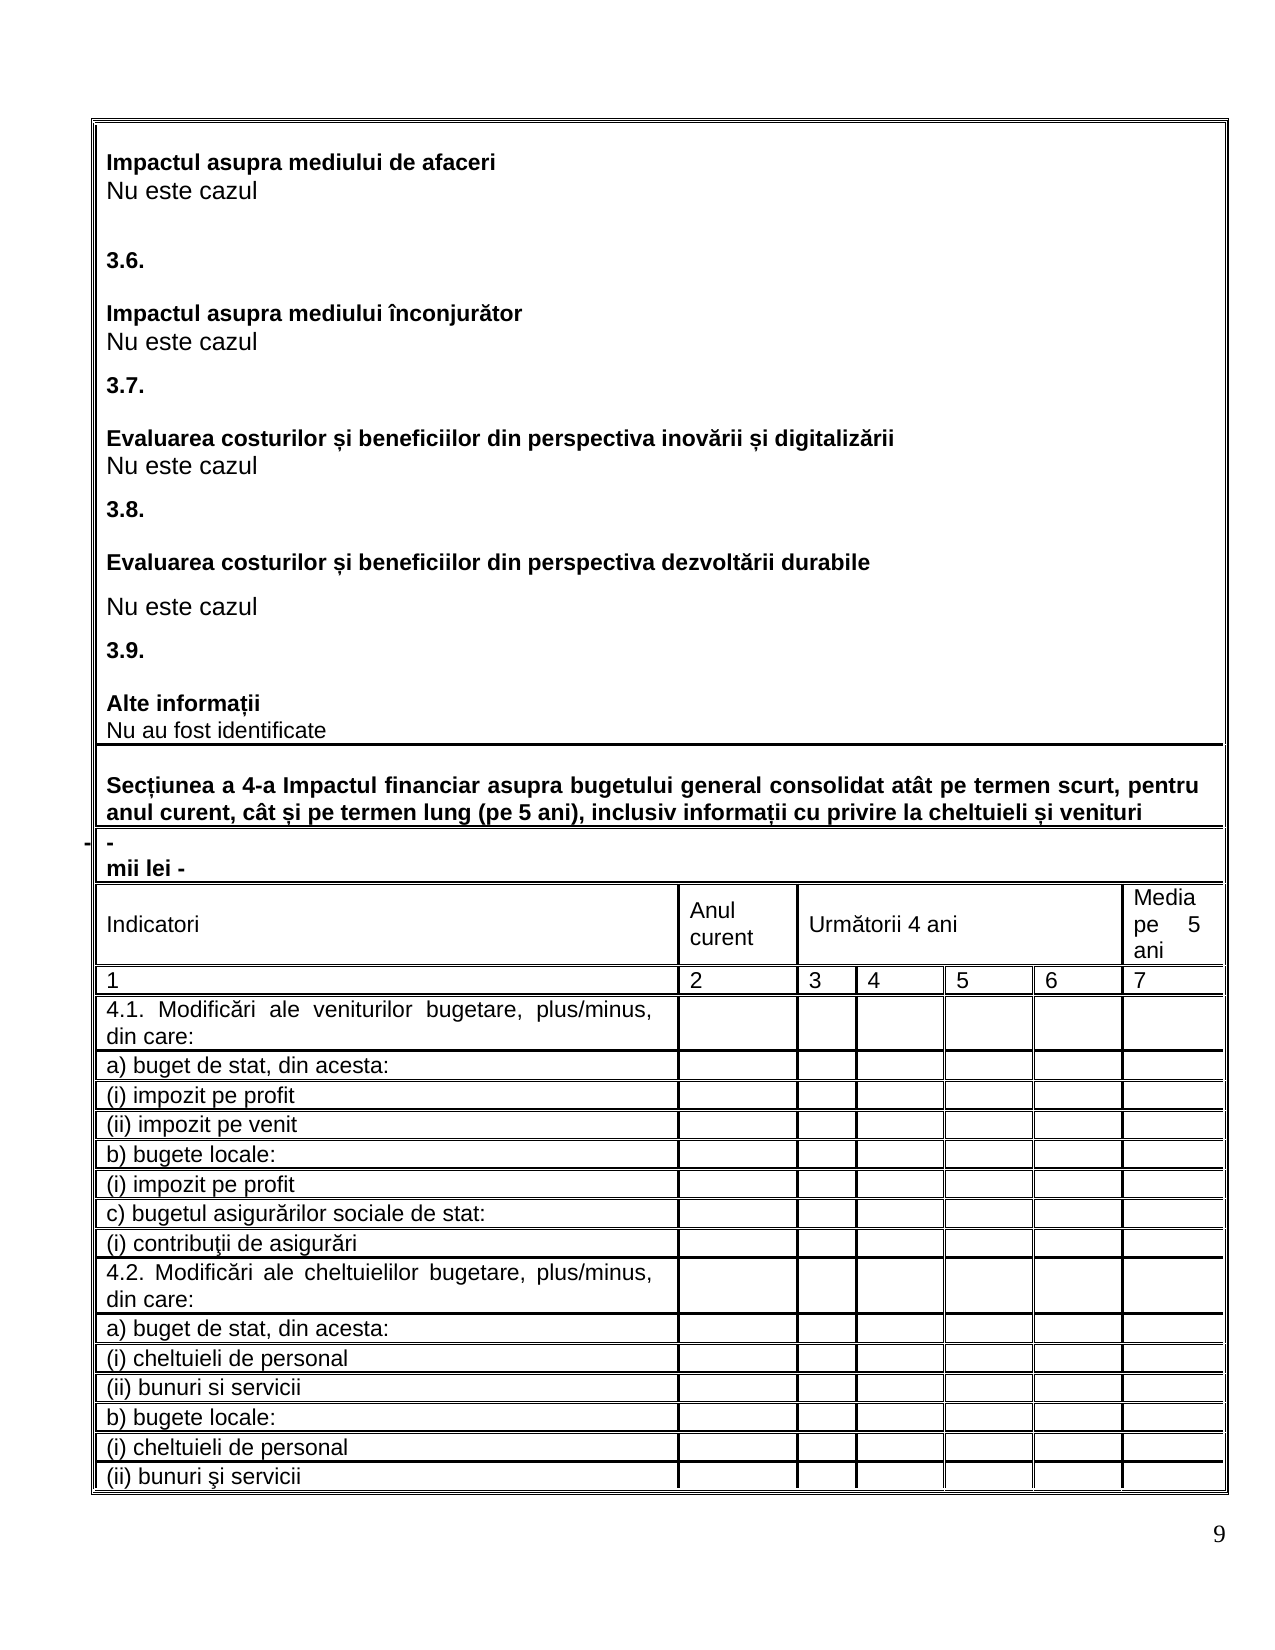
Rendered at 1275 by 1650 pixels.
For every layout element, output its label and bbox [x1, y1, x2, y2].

table_cell [92, 119, 1228, 1494]
